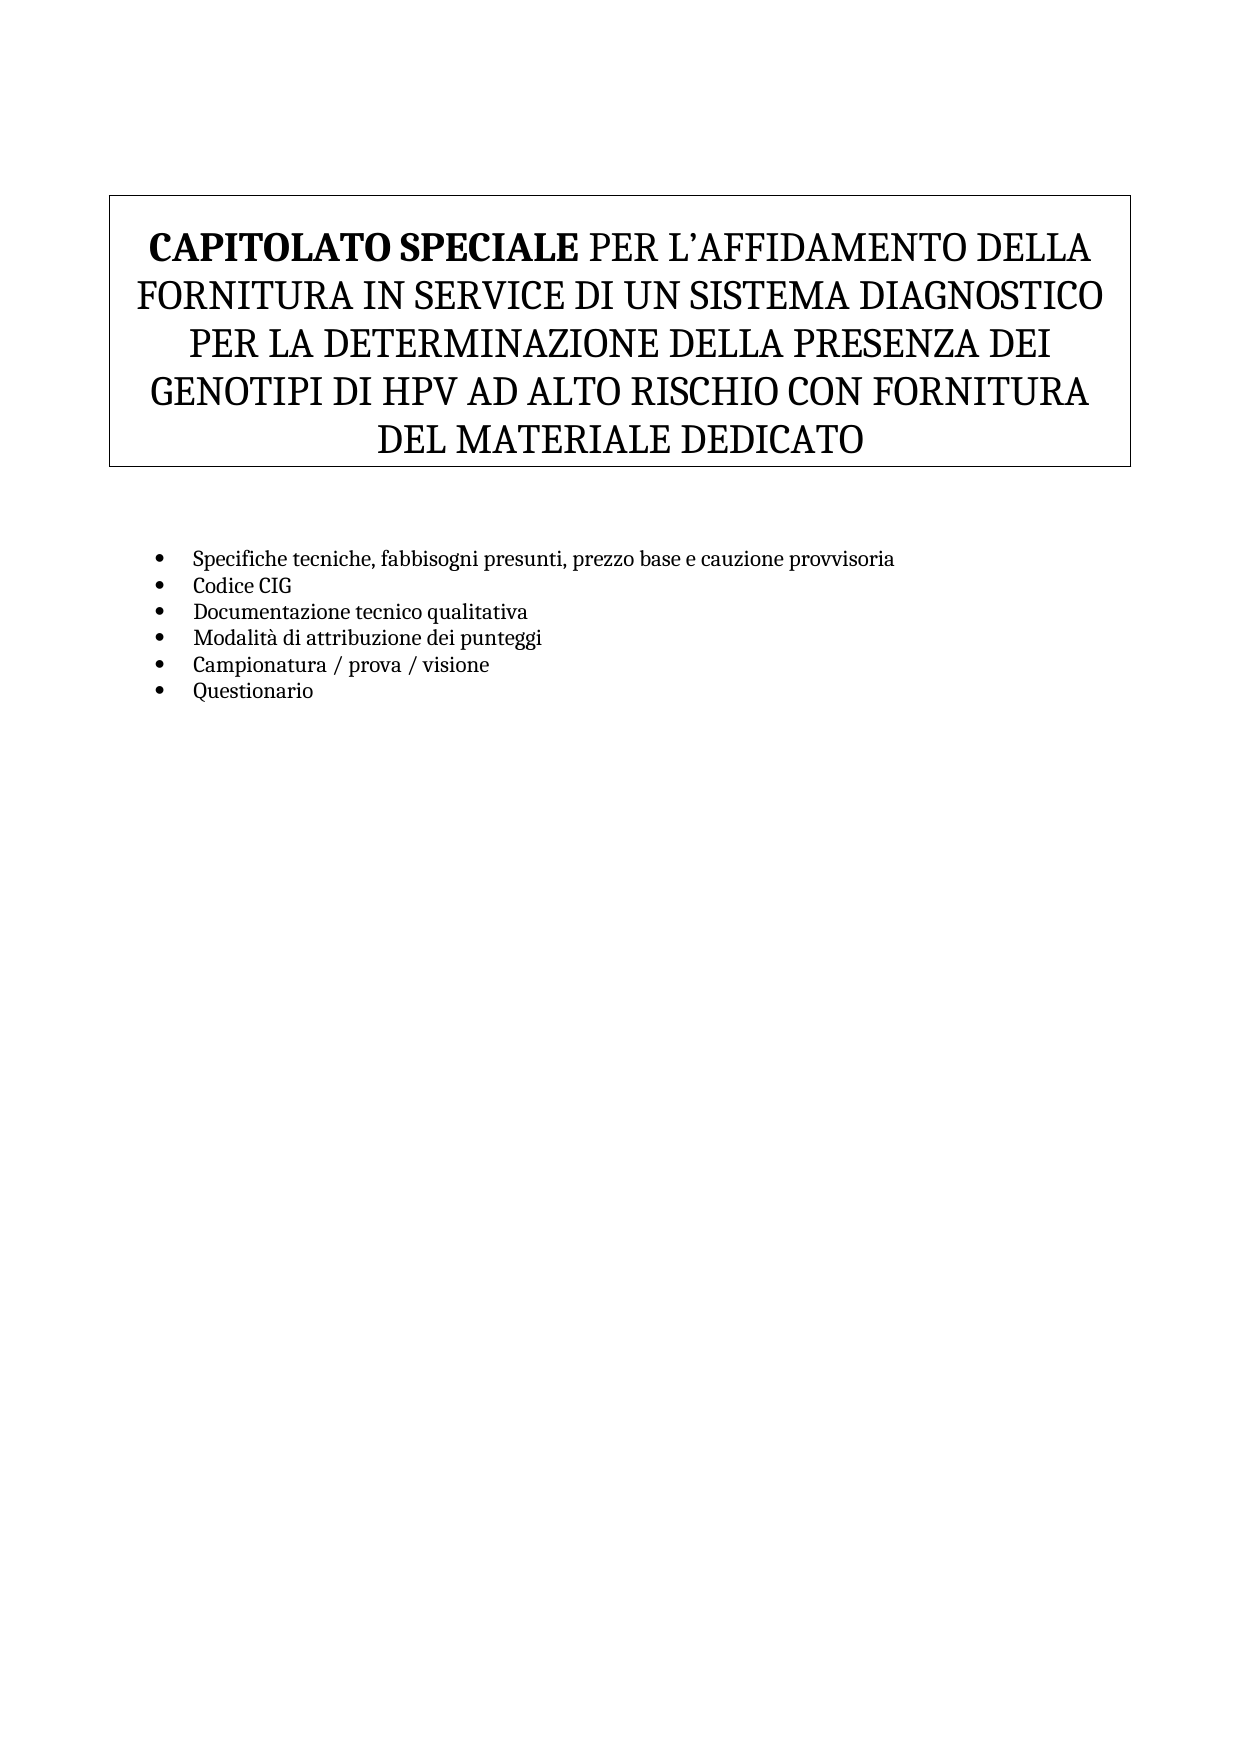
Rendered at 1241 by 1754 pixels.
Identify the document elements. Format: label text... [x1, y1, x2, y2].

list Questionario [156, 678, 1122, 704]
list Documentazione tecnico qualitativa [156, 599, 1122, 625]
list Modalità di attribuzione dei punteggi [156, 625, 1122, 652]
list Campionatura / prova / visione [156, 652, 1122, 678]
list Specifiche tecniche, fabbisogni presunti, prezzo base e cauzione provvisoria [156, 546, 1122, 572]
list Codice CIG [156, 572, 1122, 599]
text CAPITOLATO SPECIALE PER L’AFFIDAMENTO DELLA FORNITURA IN SERVICE DI UN SISTEMA DIAGNOSTICO PER DEI GENOTIPI DI HPV AD ALTO RISCHIO CON FORNITURA DEL MATERIALE DEDICATO [110, 221, 1130, 466]
